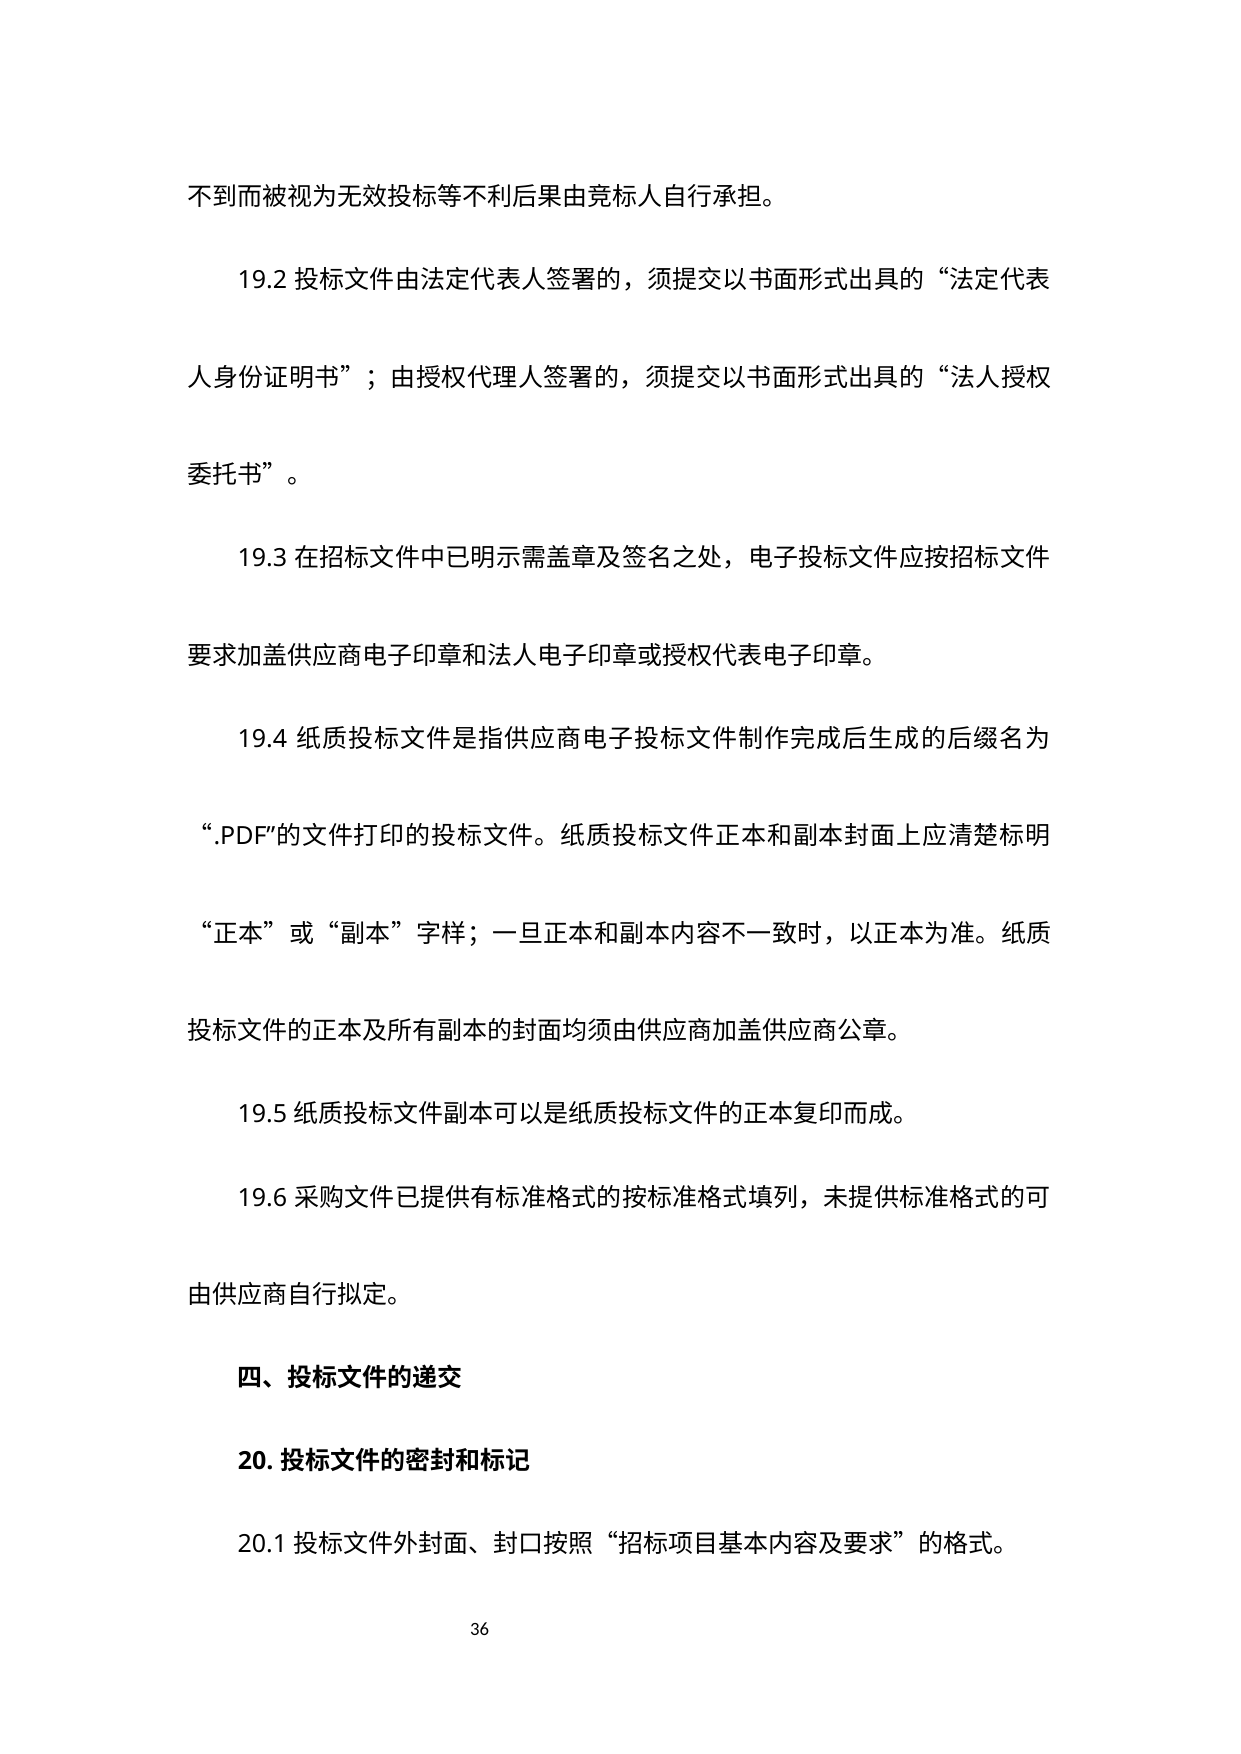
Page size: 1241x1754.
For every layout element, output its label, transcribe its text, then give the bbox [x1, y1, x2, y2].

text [187, 162, 1053, 227]
subtitle 20. 投标文件的密封和标记 [187, 1426, 1053, 1491]
text 19.6 采购文件已提供有标准格式的按标准格式填列，未提供标准格式的可由供应商自行拟定。 [187, 1163, 1053, 1325]
text 19.5 纸质投标文件副本可以是纸质投标文件的正本复印而成。 [187, 1079, 1053, 1144]
text 19.2 投标文件由法定代表人签署的，须提交以书面形式出具的“法定代表人身份证明书”；由授权代理人签署的，须提交以书面形式出具的“法人授权委托书”。 [187, 245, 1053, 505]
text 20.1 投标文件外封面、封口按照“招标项目基本内容及要求”的格式。 [187, 1509, 1053, 1574]
text 19.4 纸质投标文件是指供应商电子投标文件制作完成后生成的后缀名为“.PDF”的文件打印的投标文件。纸质投标文件正本和副本封面上应清楚标明“正本”或“副本”字样；一旦正本和副本内容不一致时，以正本为准。纸质投标文件的正本及所有副本的封面均须由供应商加盖供应商公章。 [187, 704, 1053, 1061]
text 19.3 在招标文件中已明示需盖章及签名之处，电子投标文件应按招标文件要求加盖供应商电子印章和法人电子印章或授权代表电子印章。 [187, 523, 1053, 686]
subtitle 四、投标文件的递交 [187, 1343, 1053, 1408]
